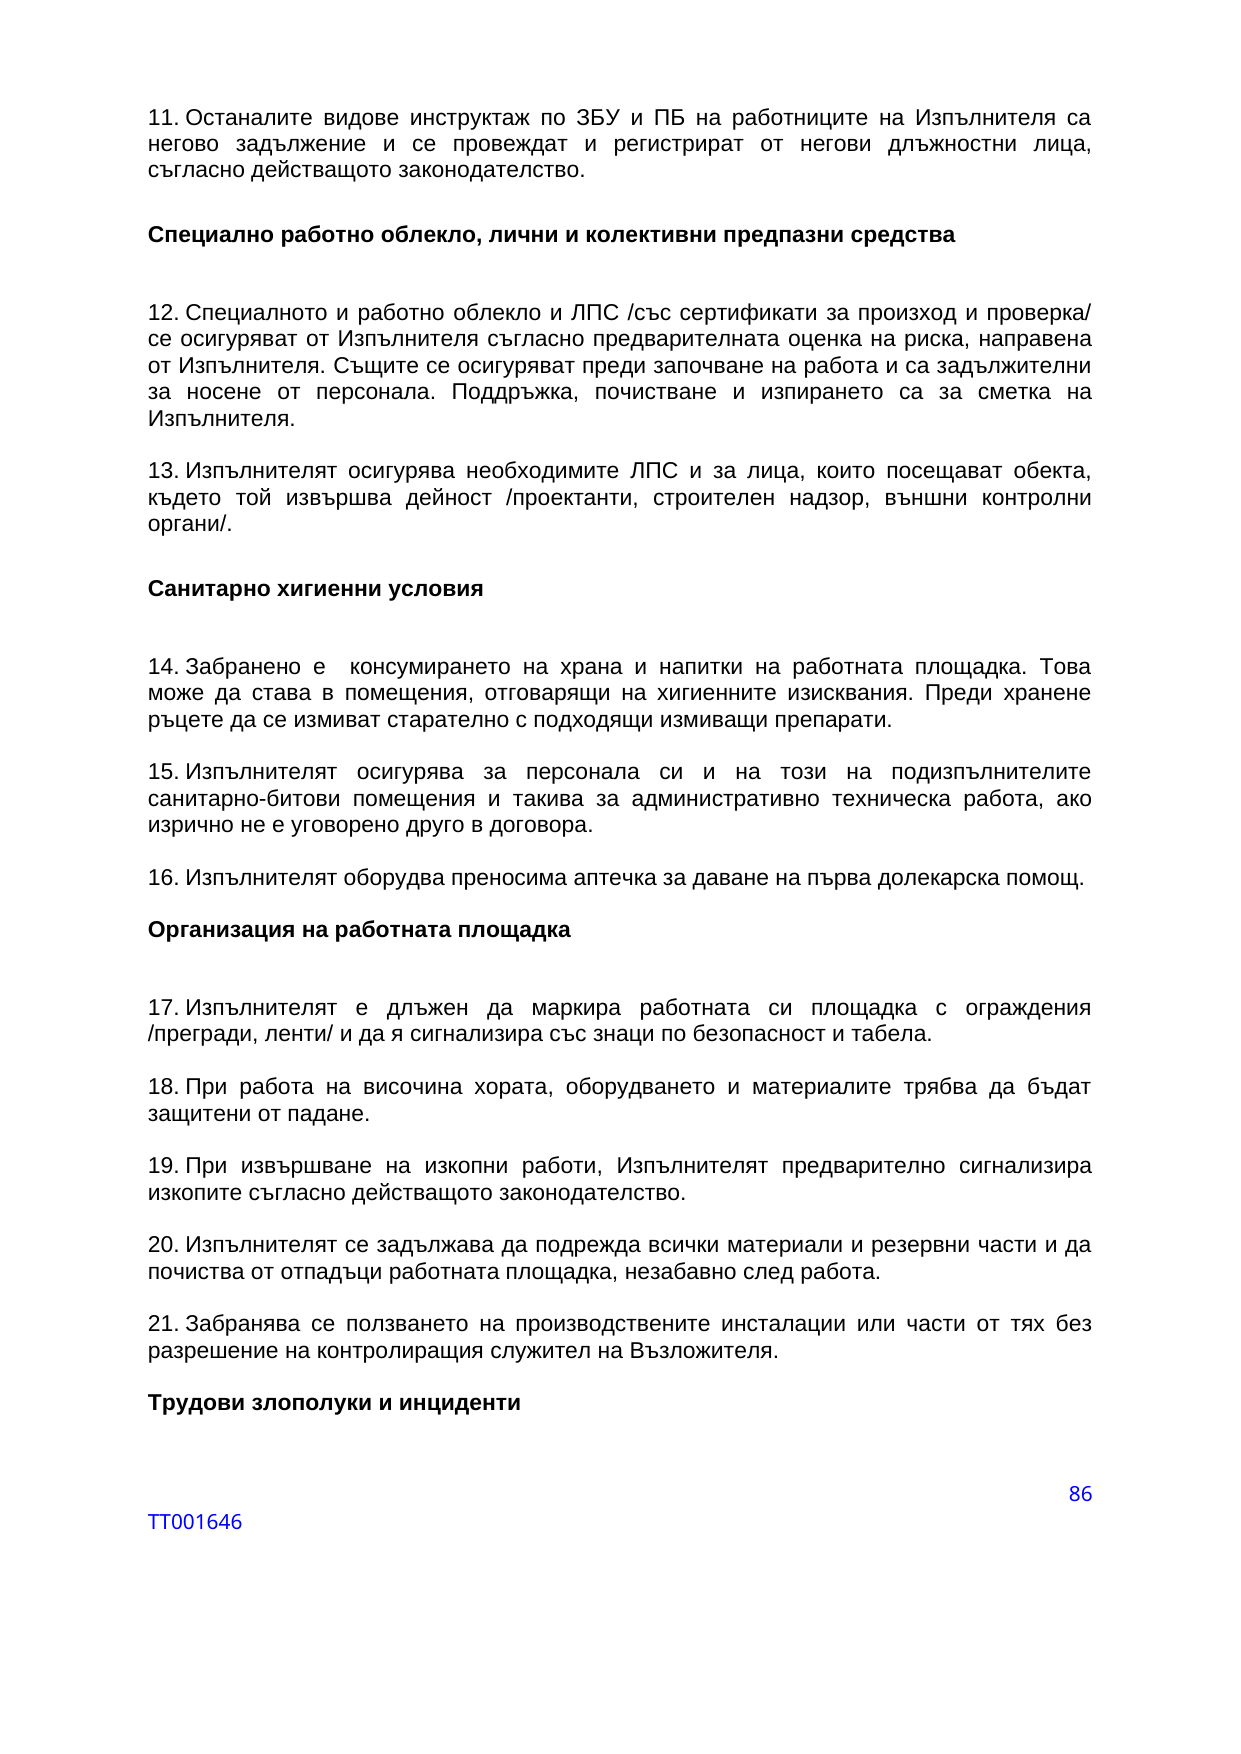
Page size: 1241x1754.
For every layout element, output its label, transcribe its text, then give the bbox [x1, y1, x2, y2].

list Забранява се ползването на производствените инсталации или части от тях без разрешение на контролиращия служител на Възложителя. [148, 1310, 1092, 1363]
list При извършване на изкопни работи, Изпълнителят предварително сигнализира изкопите съгласно действащото законодателство. [148, 1152, 1092, 1205]
text Санитарно хигиенни условия [148, 575, 1092, 601]
list Специалното и работно облекло и ЛПС /със сертификати за произход и проверка/ се осигуряват от Изпълнителя съгласно предварителната оценка на риска, направена от Изпълнителя. Същите се осигуряват преди започване на работа и са задължителни за носене от персонала. Поддръжка, почистване и изпирането са за сметка на Изпълнителя. [148, 299, 1092, 431]
list Изпълнителят осигурява за персонала си и на този на подизпълнителите санитарно-битови помещения и такива за административно техническа работа, ако изрично не е уговорено друго в договора. [148, 758, 1092, 837]
list Изпълнителят се задължава да подрежда всички материали и резервни части и да почиства от отпадъци работната площадка, незабавно след работа. [148, 1231, 1092, 1284]
text Трудови злополуки и инциденти [148, 1389, 1092, 1416]
list Изпълнителят оборудва преносима аптечка за даване на първа долекарска помощ. [148, 864, 1092, 890]
list При работа на височина хората, оборудването и материалите трябва да бъдат защитени от падане. [148, 1073, 1092, 1126]
list Останалите видове инструктаж по ЗБУ и ПБ на работниците на Изпълнителя са негово задължение и се провеждат и регистрират от негови длъжностни лица, съгласно действащото законодателство. [148, 103, 1092, 182]
list Изпълнителят осигурява необходимите ЛПС и за лица, които посещават обекта, където той извършва дейност /проектанти, строителен надзор, външни контролни органи/. [148, 457, 1092, 536]
text Специално работно облекло, лични и колективни предпазни средства [148, 221, 1092, 248]
list Изпълнителят е длъжен да маркира работната си площадка с ограждения /прегради, ленти/ и да я сигнализира със знаци по безопасност и табела. [148, 994, 1092, 1047]
text Организация на работната площадка [148, 916, 1092, 943]
list Забранено е консумирането на храна и напитки на работната площадка. Това може да става в помещения, отговарящи на хигиенните изисквания. Преди хранене ръцете да се измиват старателно с подходящи измиващи препарати. [148, 653, 1092, 732]
